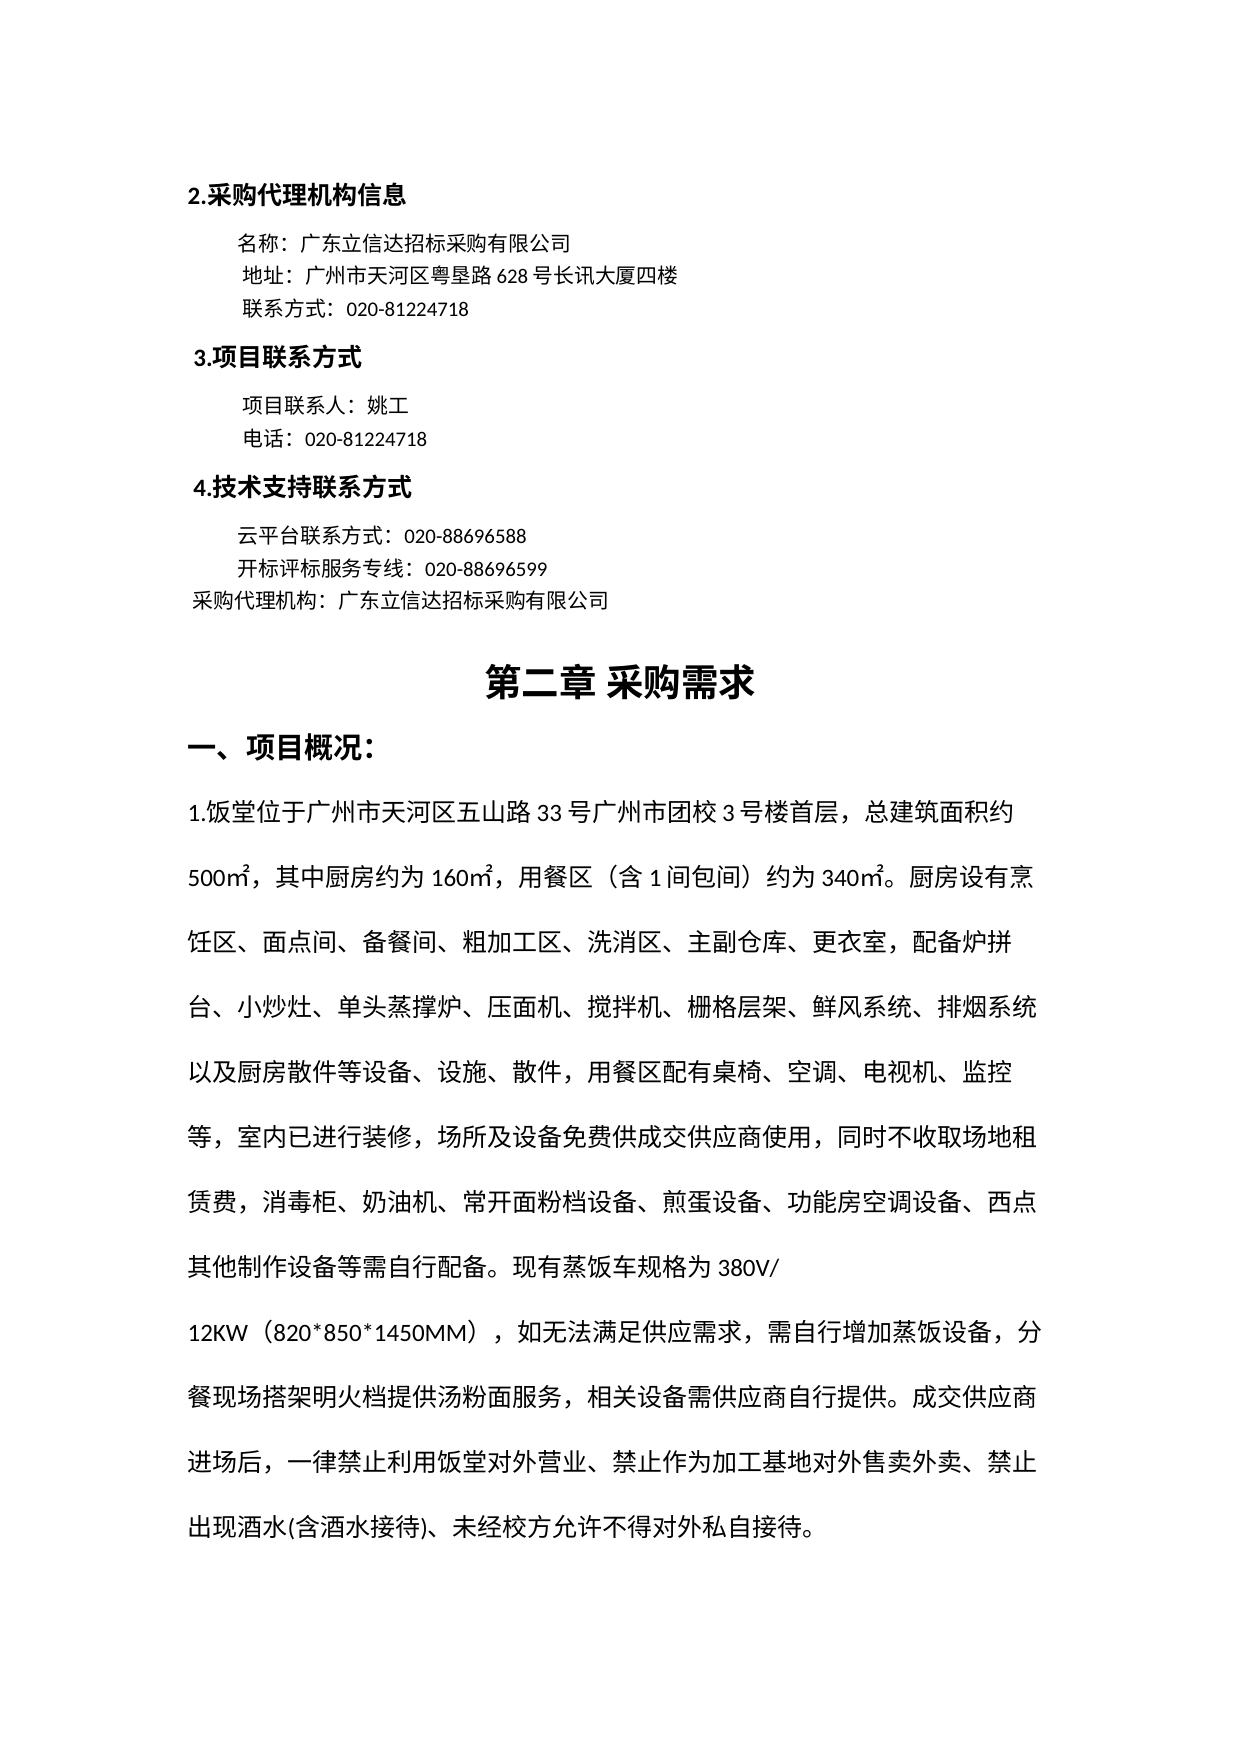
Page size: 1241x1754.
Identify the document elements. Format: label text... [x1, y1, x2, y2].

text 电话：020-81224718 [187, 422, 1053, 454]
text 3.项目联系方式 [187, 324, 1053, 389]
text 采购代理机构：广东立信达招标采购有限公司 [187, 584, 1053, 617]
text 地址：广州市天河区粤垦路628号长讯大厦四楼 [187, 259, 1053, 292]
text 第二章 采购需求 [187, 649, 1053, 714]
text 项目联系人：姚工 [187, 389, 1053, 422]
text 一、项目概况： [187, 714, 1053, 779]
text 开标评标服务专线：020-88696599 [187, 552, 1053, 584]
text 联系方式：020-81224718 [187, 292, 1053, 324]
text 1.饭堂位于广州市天河区五山路33号广州市团校3号楼首层，总建筑面积约500㎡，其中厨房约为160㎡，用餐区（含1间包间）约为340㎡。厨房设有烹饪区、面点间、备餐间、粗加工区、洗消区、主副仓库、更衣室，配备炉拼台、小炒灶、单头蒸撑炉、压面机、搅拌机、栅格层架、鲜风系统、排烟系统以及厨房散件等设备、设施、散件，用餐区配有桌椅、空调、电视机、监控等，室内已进行装修，场所及设备免费供成交供应商使用，同时不收取场地租赁费，消毒柜、奶油机、常开面粉档设备、煎蛋设备、功能房空调设备、西点其他制作设备等需自行配备。现有蒸饭车规格为380V/12KW（820*850*1450MM），如无法满足供应需求，需自行增加蒸饭设备，分餐现场搭架明火档提供汤粉面服务，相关设备需供应商自行提供。成交供应商进场后，一律禁止利用饭堂对外营业、禁止作为加工基地对外售卖外卖、禁止出现酒水(含酒水接待)、未经校方允许不得对外私自接待。 [187, 779, 1053, 1559]
text 云平台联系方式：020-88696588 [187, 519, 1053, 552]
text 名称：广东立信达招标采购有限公司 [187, 227, 1053, 259]
text 4.技术支持联系方式 [187, 454, 1053, 519]
text 2.采购代理机构信息 [187, 162, 1053, 227]
